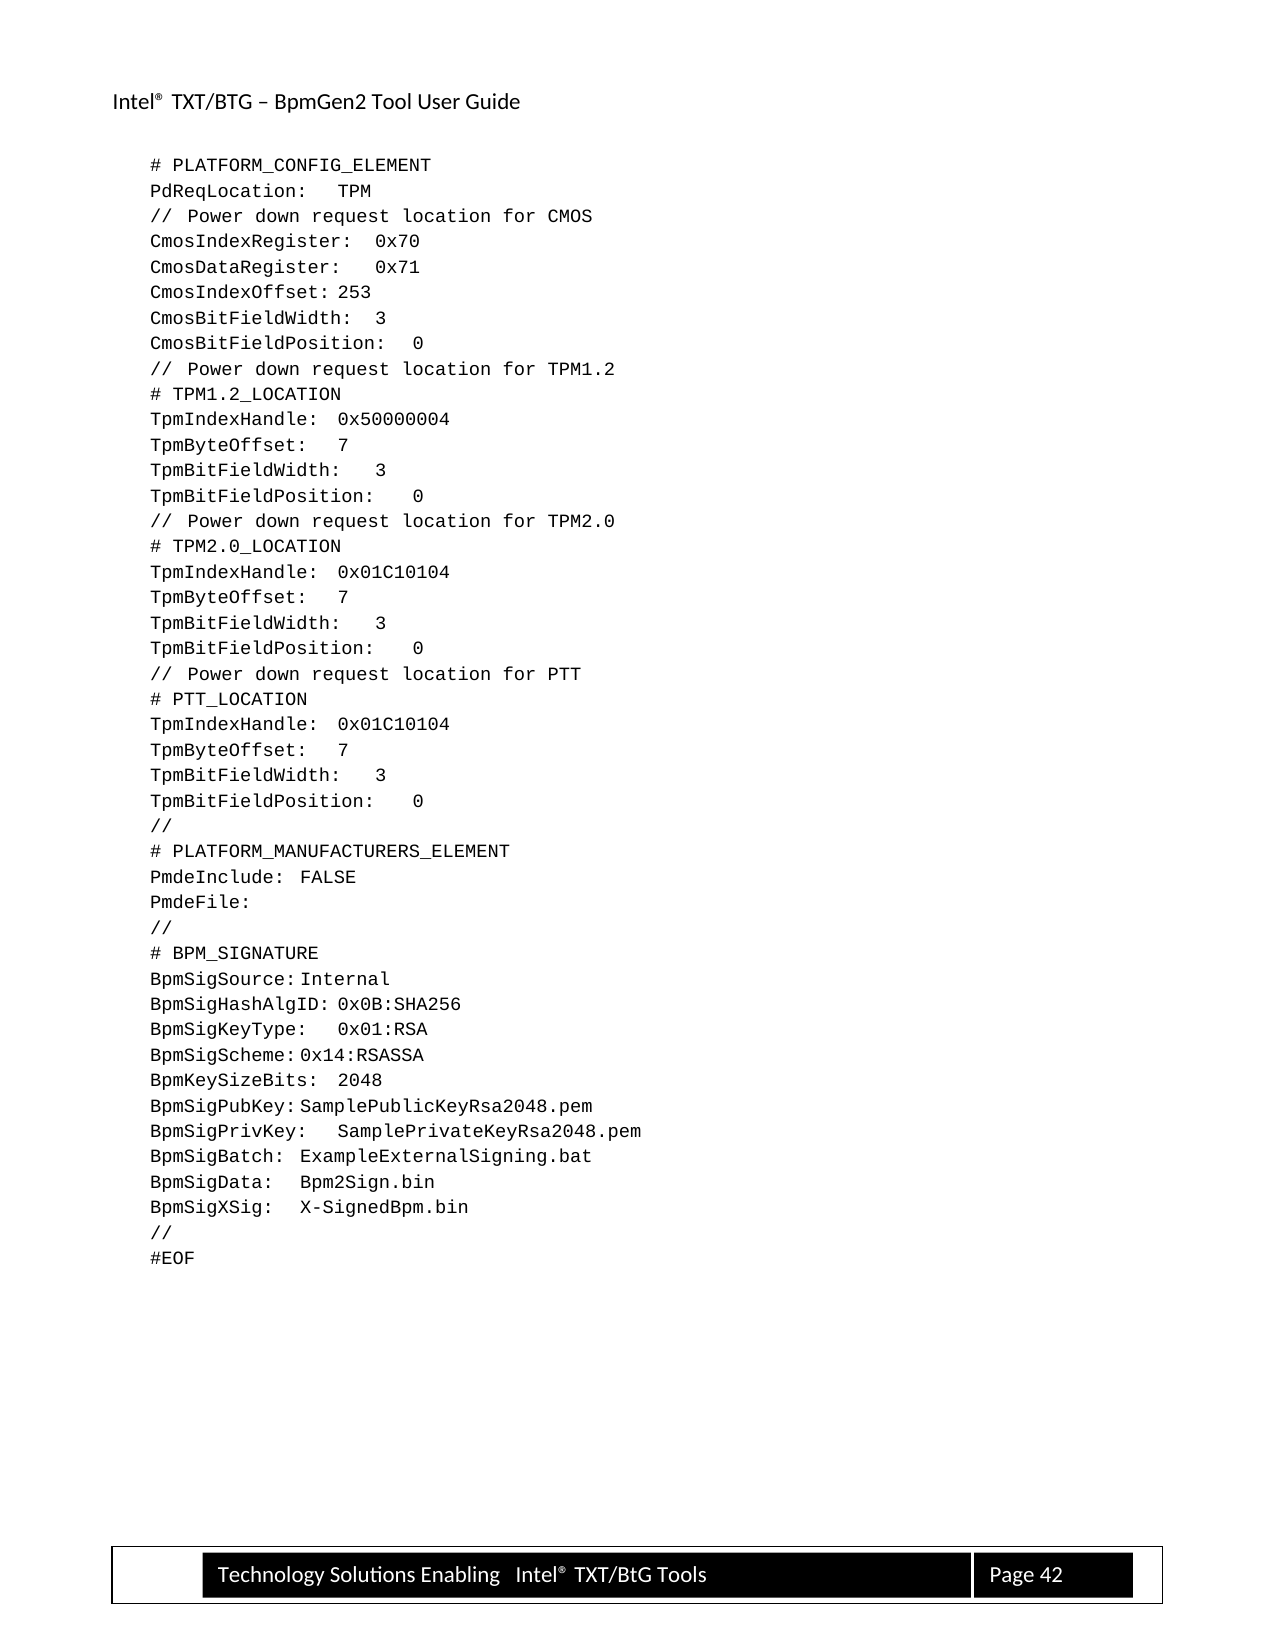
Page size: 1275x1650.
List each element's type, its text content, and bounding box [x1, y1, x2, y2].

text TpmByteOffset: 7 [150, 741, 1162, 762]
text BpmSigXSig: X-SignedBpm.bin [150, 1198, 1162, 1219]
text # TPM2.0_LOCATION [150, 537, 1162, 558]
text // Power down request location for PTT [150, 664, 1162, 686]
text // [150, 918, 1162, 940]
text #EOF [150, 1249, 1162, 1270]
text TpmBitFieldWidth: 3 [150, 461, 1162, 482]
text BpmKeySizeBits: 2048 [150, 1071, 1162, 1092]
text // Power down request location for TPM2.0 [150, 512, 1162, 533]
text TpmBitFieldPosition: 0 [150, 639, 1162, 660]
text CmosBitFieldPosition: 0 [150, 334, 1162, 355]
text TpmIndexHandle: 0x01C10104 [150, 715, 1162, 736]
text BpmSigBatch: ExampleExternalSigning.bat [150, 1147, 1162, 1168]
text CmosBitFieldWidth: 3 [150, 308, 1162, 330]
text BpmSigSource: Internal [150, 969, 1162, 991]
text CmosIndexRegister: 0x70 [150, 232, 1162, 253]
text // [150, 1223, 1162, 1245]
text # PTT_LOCATION [150, 690, 1162, 711]
text CmosIndexOffset: 253 [150, 283, 1162, 304]
text # TPM1.2_LOCATION [150, 385, 1162, 406]
text TpmBitFieldPosition: 0 [150, 486, 1162, 508]
text BpmSigPrivKey: SamplePrivateKeyRsa2048.pem [150, 1122, 1162, 1143]
text // [150, 817, 1162, 838]
text TpmBitFieldPosition: 0 [150, 791, 1162, 813]
text CmosDataRegister: 0x71 [150, 258, 1162, 279]
text PmdeInclude: FALSE [150, 868, 1162, 889]
text BpmSigKeyType: 0x01:RSA [150, 1020, 1162, 1041]
text TpmBitFieldWidth: 3 [150, 766, 1162, 787]
text TpmByteOffset: 7 [150, 436, 1162, 457]
text TpmIndexHandle: 0x01C10104 [150, 563, 1162, 584]
text PdReqLocation: TPM [150, 181, 1162, 203]
text # PLATFORM_CONFIG_ELEMENT [150, 156, 1162, 177]
text // Power down request location for TPM1.2 [150, 359, 1162, 381]
text TpmBitFieldWidth: 3 [150, 613, 1162, 635]
text BpmSigScheme: 0x14:RSASSA [150, 1046, 1162, 1067]
text BpmSigHashAlgID: 0x0B:SHA256 [150, 995, 1162, 1016]
text // Power down request location for CMOS [150, 207, 1162, 228]
text TpmIndexHandle: 0x50000004 [150, 410, 1162, 431]
text # BPM_SIGNATURE [150, 944, 1162, 965]
text TpmByteOffset: 7 [150, 588, 1162, 609]
text PmdeFile: [150, 893, 1162, 914]
text BpmSigData: Bpm2Sign.bin [150, 1173, 1162, 1194]
text BpmSigPubKey: SamplePublicKeyRsa2048.pem [150, 1096, 1162, 1118]
text # PLATFORM_MANUFACTURERS_ELEMENT [150, 842, 1162, 863]
